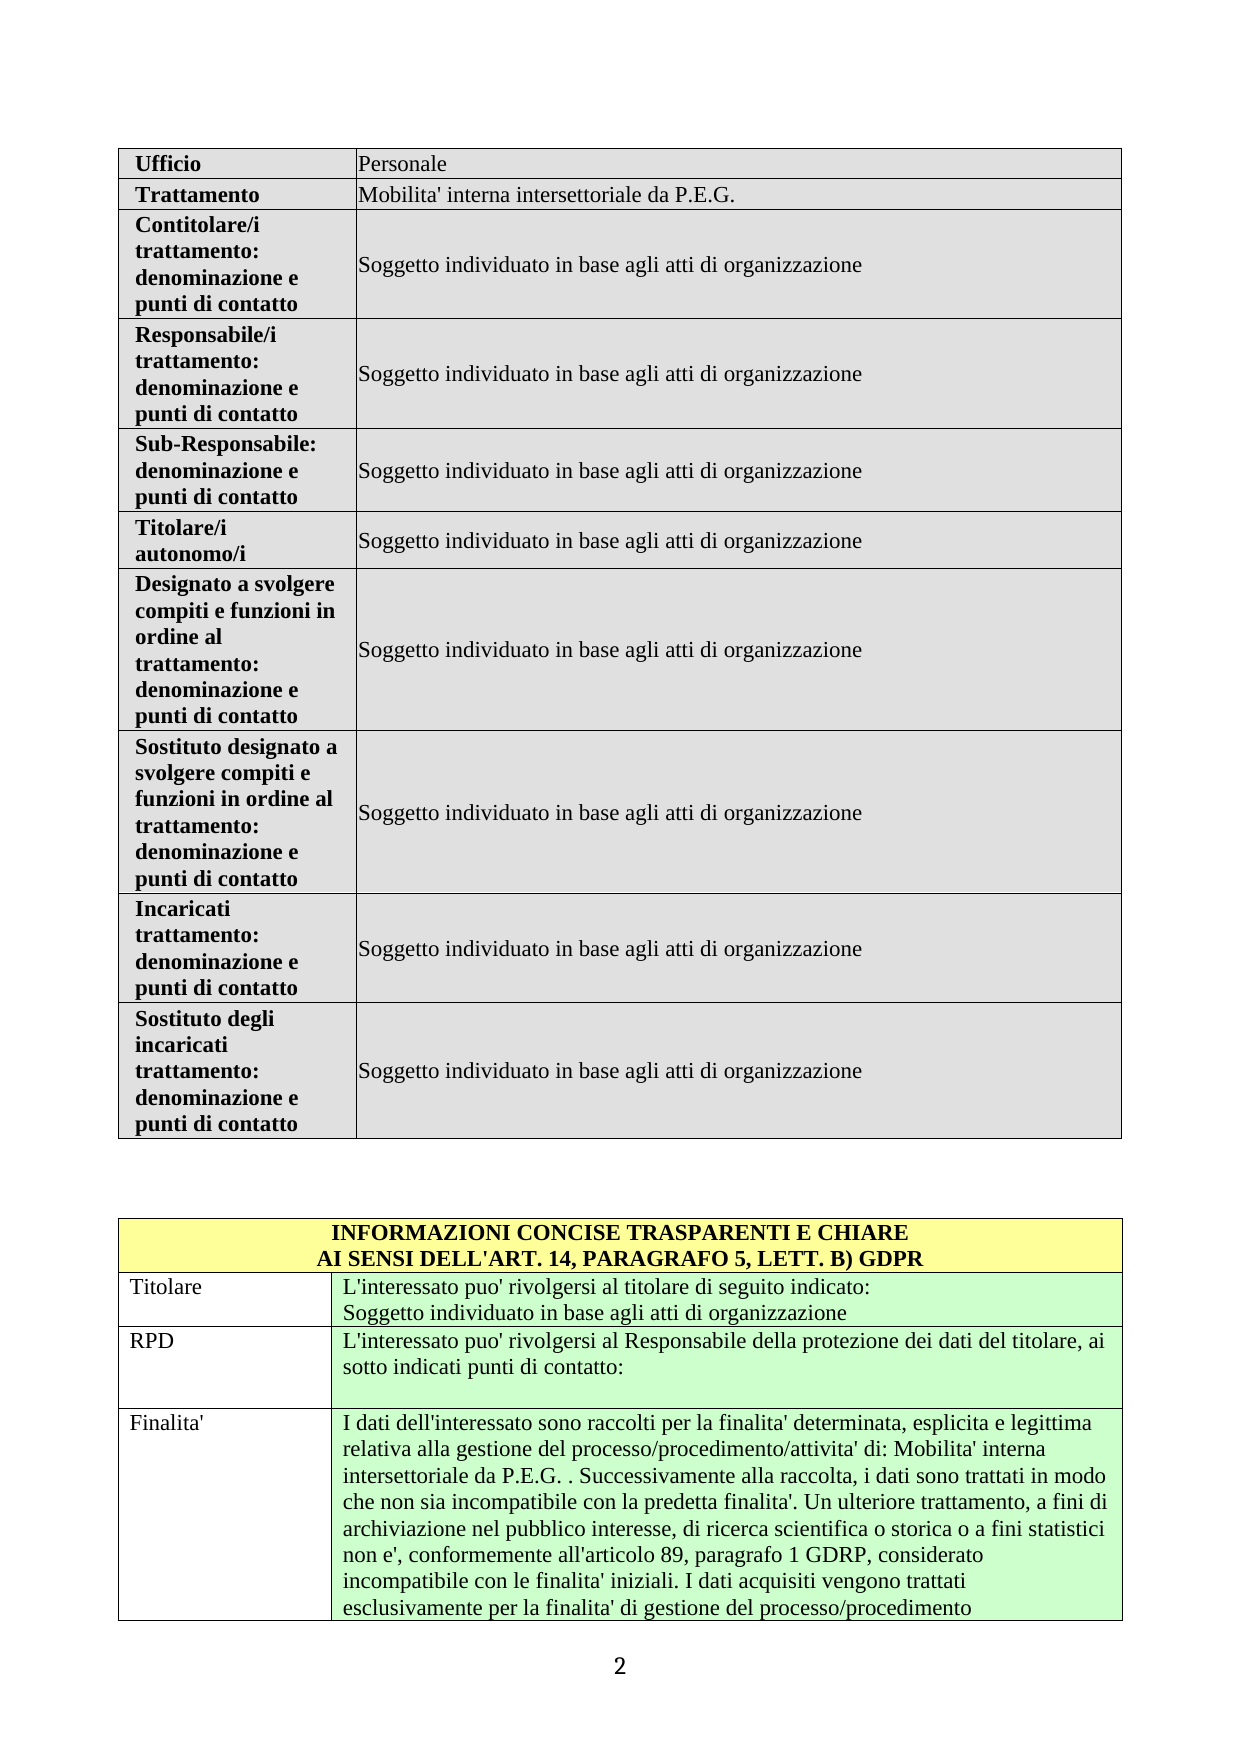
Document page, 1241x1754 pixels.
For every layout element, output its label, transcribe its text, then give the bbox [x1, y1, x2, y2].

table_cell Soggetto individuato in base agli atti di organizzazione [357, 512, 1121, 568]
table_header INFORMAZIONI CONCISE TRASPARENTI E CHIARE AI SENSI DELL'ART. 14, PARAGRAFO 5, LETT. B) GDPR [119, 1219, 1122, 1272]
table_cell Soggetto individuato in base agli atti di organizzazione [357, 894, 1121, 1002]
table_cell Personale [357, 149, 1121, 178]
table_cell Designato a svolgere compiti e funzioni in ordine al trattamento: denominazione e punti di contatto [119, 569, 356, 730]
table_cell L'interessato puo' rivolgersi al Responsabile della protezione dei dati del titolare, ai sotto indicati punti di contatto: [332, 1327, 1122, 1408]
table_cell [332, 1409, 1122, 1620]
table_cell Incaricati trattamento: denominazione e punti di contatto [119, 894, 356, 1002]
table_cell Titolare [119, 1273, 331, 1326]
table_cell Contitolare/i trattamento: denominazione e punti di contatto [119, 210, 356, 318]
table_cell Mobilita' interna intersettoriale da P.E.G. [357, 179, 1121, 209]
table_cell Trattamento [119, 179, 356, 209]
table_cell Soggetto individuato in base agli atti di organizzazione [357, 731, 1121, 892]
table_cell Soggetto individuato in base agli atti di organizzazione [357, 569, 1121, 730]
table_cell Sub-Responsabile: denominazione e punti di contatto [119, 429, 356, 511]
table_cell Soggetto individuato in base agli atti di organizzazione [357, 1003, 1121, 1138]
table_cell Titolare/i autonomo/i [119, 512, 356, 568]
table_cell RPD [119, 1327, 331, 1408]
table_cell Sostituto degli incaricati trattamento: denominazione e punti di contatto [119, 1003, 356, 1138]
table_cell Soggetto individuato in base agli atti di organizzazione [357, 210, 1121, 318]
table_cell Finalita' [119, 1409, 331, 1620]
table_cell Sostituto designato a svolgere compiti e funzioni in ordine al trattamento: denominazione e punti di contatto [119, 731, 356, 892]
table_cell Ufficio [119, 149, 356, 178]
table_cell Responsabile/i trattamento: denominazione e punti di contatto [119, 319, 356, 428]
table_cell Soggetto individuato in base agli atti di organizzazione [357, 429, 1121, 511]
table_cell Soggetto individuato in base agli atti di organizzazione [357, 319, 1121, 428]
table_cell L'interessato puo' rivolgersi al titolare di seguito indicato: Soggetto individuato in base agli atti di organizzazione [332, 1273, 1122, 1326]
